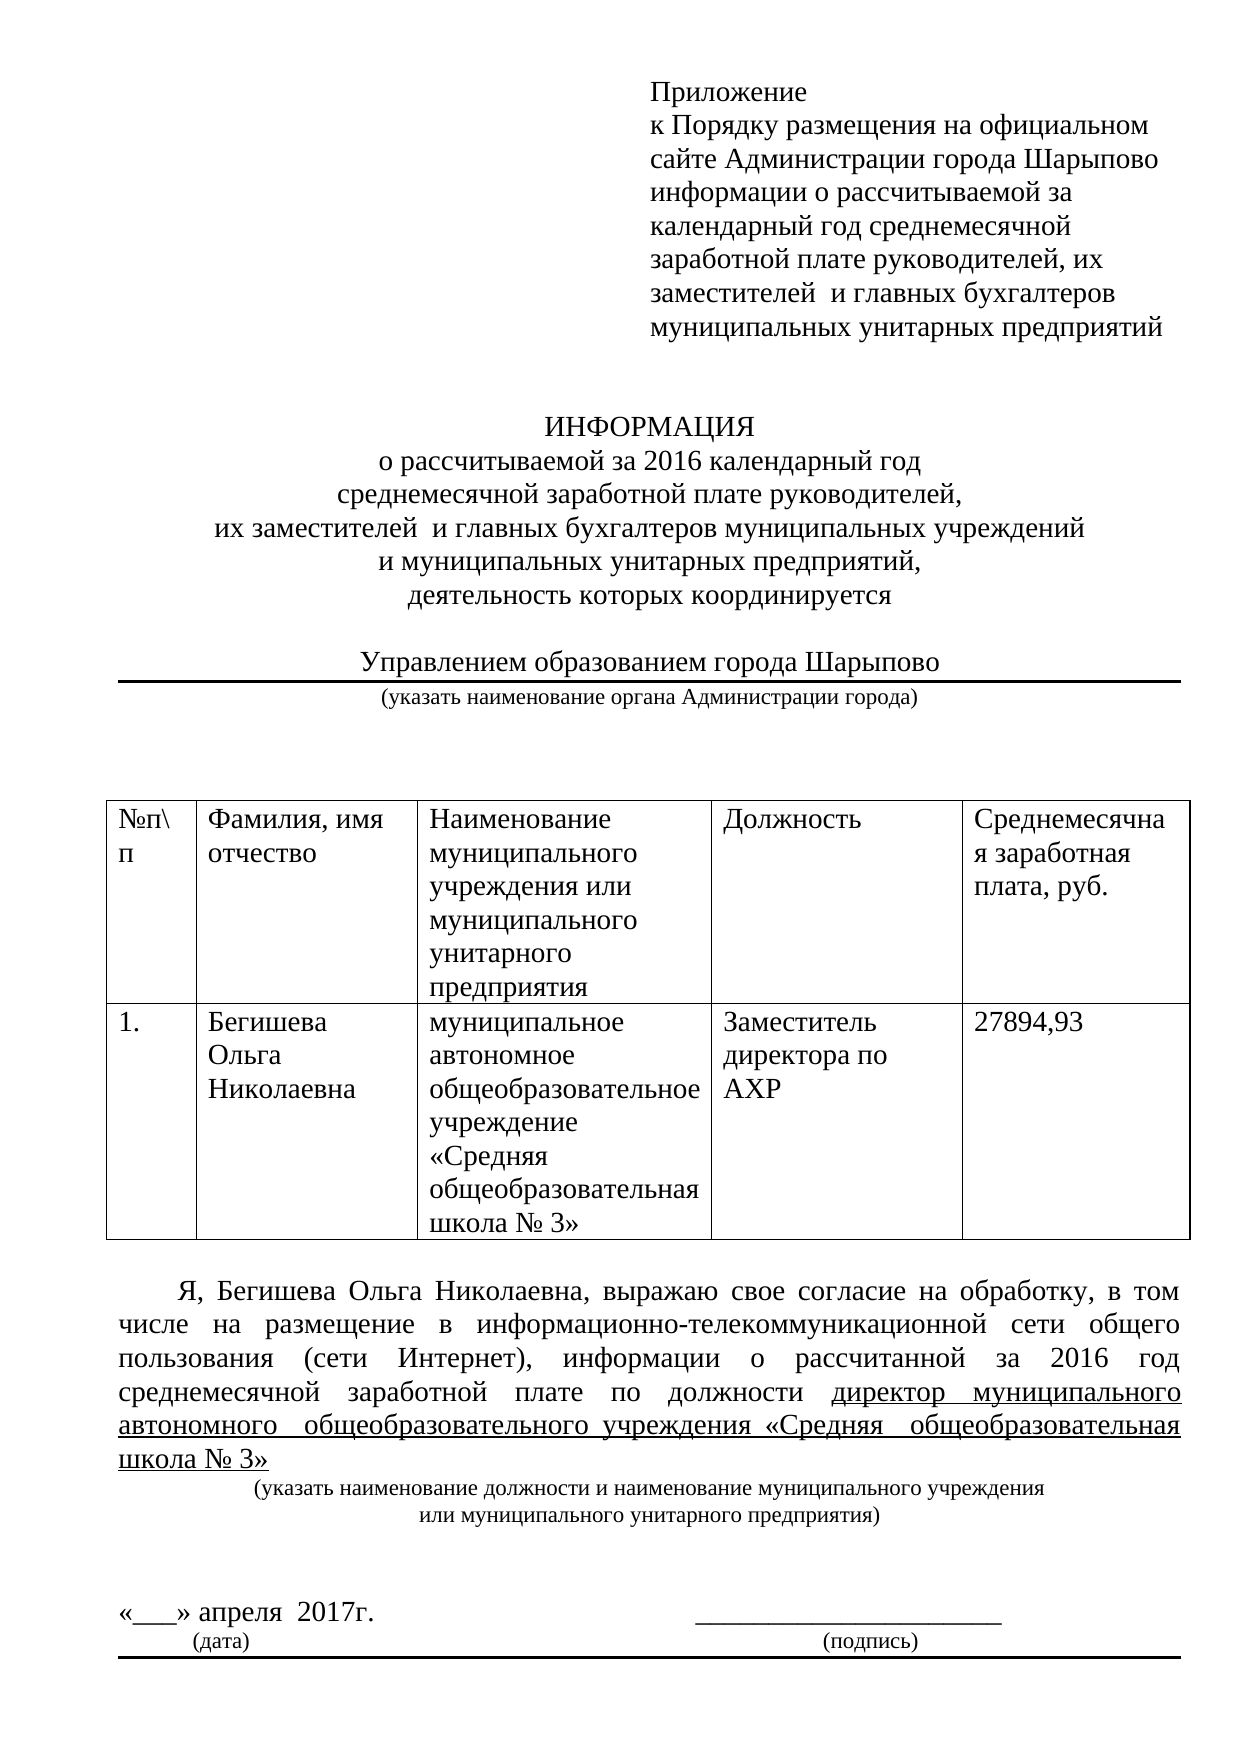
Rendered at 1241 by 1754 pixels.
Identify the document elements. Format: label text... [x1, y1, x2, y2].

table_header Среднемесячная заработная плата, руб. [963, 801, 1189, 1003]
text Я, Бегишева Ольга Николаевна, выражаю свое согласие на обработку, в том числе на размещение в информационно-телекоммуникационной сети общего пользования (сети Интернет), информации о рассчитанной за 2016 год среднемесячной заработной плате по должности директор муниципального автономного общеобразовательного учреждения «Средняя общеобразовательная школа № 3» [118, 1438, 1181, 1474]
text (дата) (подпись) [118, 1628, 1181, 1656]
text ИНФОРМАЦИЯ [118, 409, 1181, 443]
table_cell Заместитель директора по АХР [712, 1004, 962, 1238]
text Управлением образованием города Шарыпово [118, 644, 1181, 680]
text о рассчитываемой за 2016 календарный год [118, 443, 1181, 476]
text или муниципального унитарного предприятия) [118, 1501, 1181, 1527]
text Я, Бегишева Ольга Николаевна, выражаю свое согласие на обработку, в том числе на размещение в информационно-телекоммуникационной сети общего пользования (сети Интернет), информации о рассчитанной за 2016 год среднемесячной заработной плате по должности директор муниципального автономного общеобразовательного учреждения «Средняя общеобразовательная школа № 3» [118, 1273, 1181, 1436]
table_cell муниципальное автономное общеобразовательное учреждение «Средняя общеобразовательная школа № 3» [418, 1004, 711, 1238]
table_header Наименование муниципального учреждения или муниципального унитарного предприятия [418, 801, 711, 1003]
table_cell 1. [107, 1004, 196, 1238]
table_cell Бегишева Ольга Николаевна [197, 1004, 417, 1238]
text их заместителей и главных бухгалтеров муниципальных учреждений [118, 510, 1181, 543]
text и муниципальных унитарных предприятий, [118, 543, 1181, 577]
table_cell 27894,93 [963, 1004, 1189, 1238]
text (указать наименование органа Администрации города) [118, 683, 1181, 709]
text среднемесячной заработной плате руководителей, [118, 476, 1181, 510]
table_header Фамилия, имя отчество [197, 801, 417, 1003]
table_header Должность [712, 801, 962, 1003]
text (указать наименование должности и наименование муниципального учреждения [118, 1474, 1181, 1501]
table_header №п\п [107, 801, 196, 1003]
text «___» апреля 2017г. _____________________ [118, 1594, 1181, 1628]
text Приложение [650, 74, 1181, 107]
text деятельность которых координируется [118, 577, 1181, 611]
text к Порядку размещения на официальном сайте Администрации города Шарыпово информации о рассчитываемой за календарный год среднемесячной заработной плате руководителей, их заместителей и главных бухгалтеров муниципальных унитарных предприятий [650, 107, 1181, 342]
